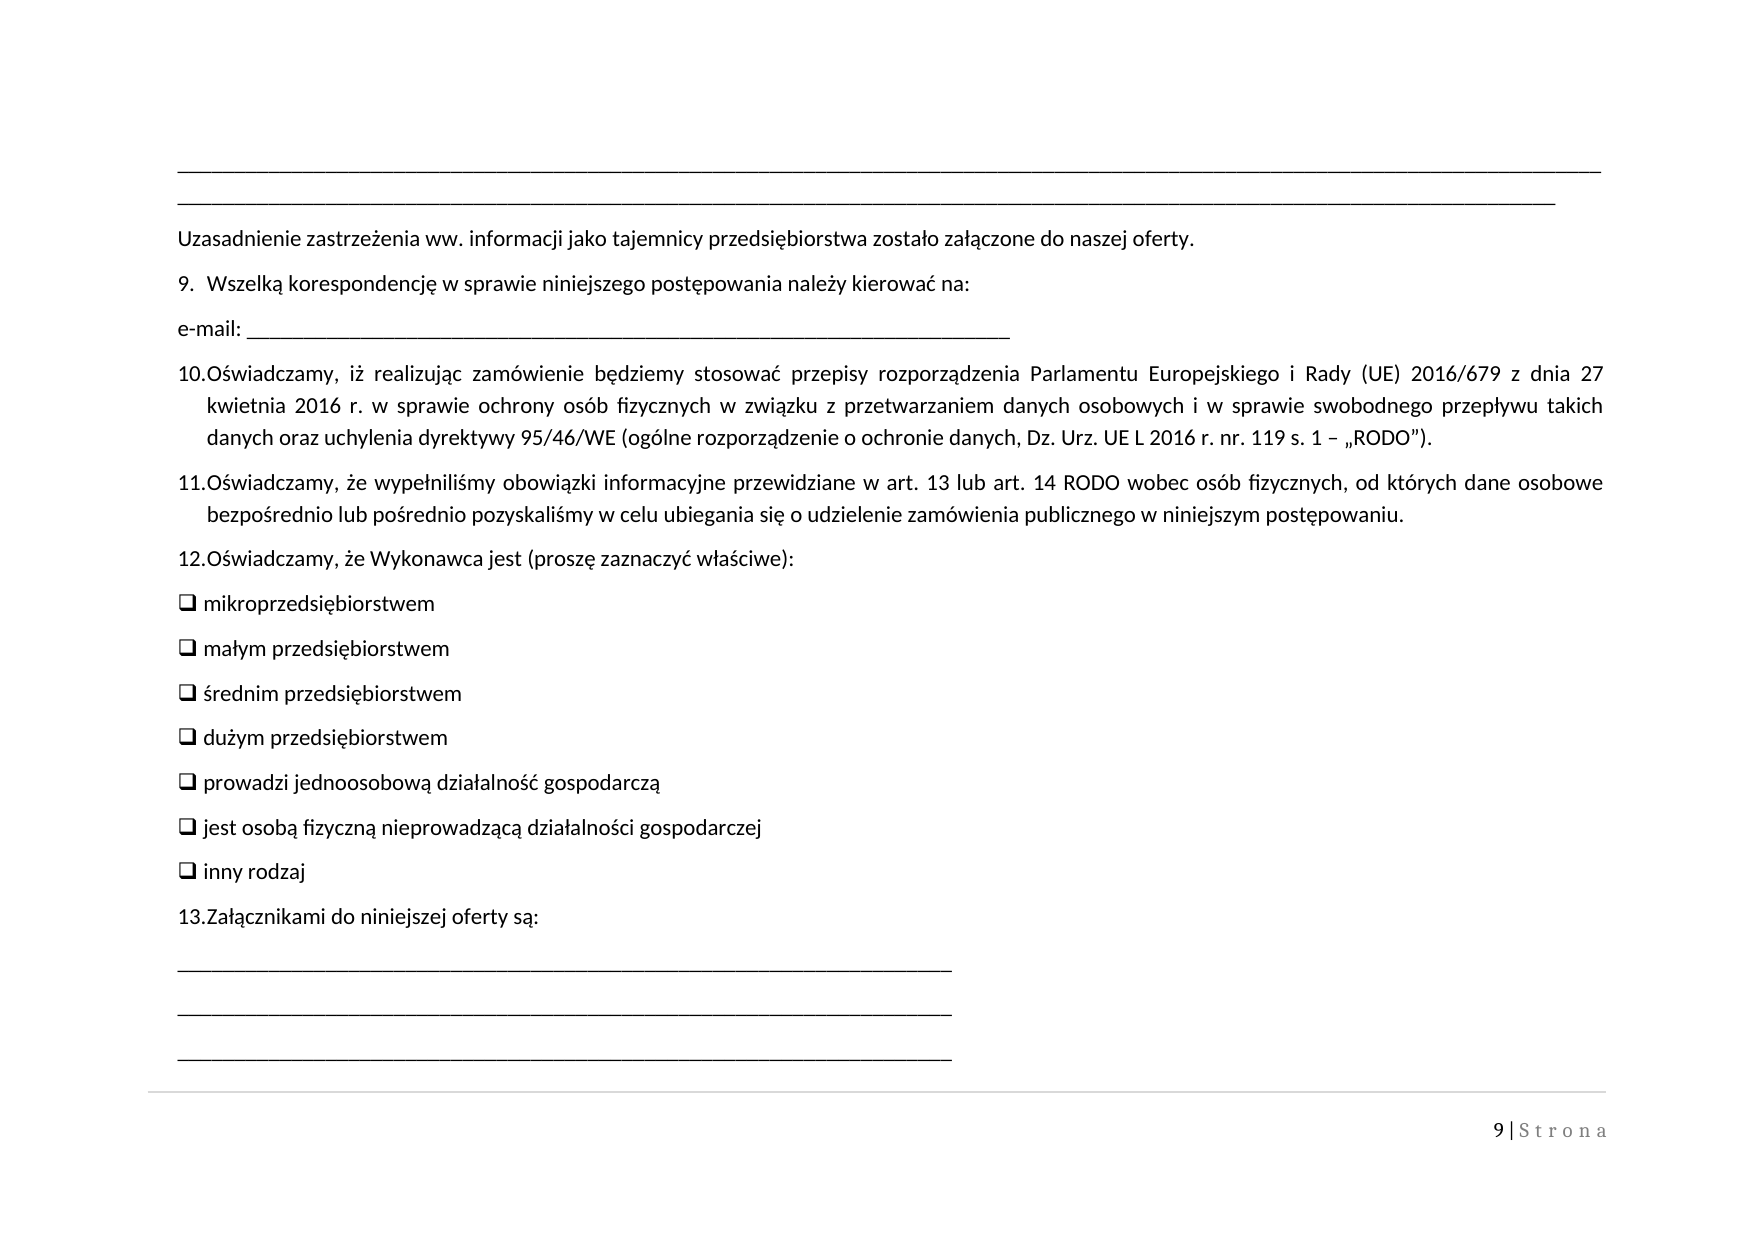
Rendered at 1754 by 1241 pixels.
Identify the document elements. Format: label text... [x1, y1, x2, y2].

text jest osobą fizyczną nieprowadzącą działalności gospodarczej [177, 813, 1606, 841]
text Uzasadnienie zastrzeżenia ww. informacji jako tajemnicy przedsiębiorstwa zostało załączone do naszej oferty. [177, 224, 1606, 253]
text inny rodzaj [177, 857, 1606, 885]
text małym przedsiębiorstwem [177, 634, 1606, 662]
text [177, 1036, 1606, 1064]
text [177, 947, 1606, 975]
text e-mail: ___________________________________________________________________ [177, 314, 1606, 342]
text 9. Wszelką korespondencję w sprawie niniejszego postępowania należy kierować na: [177, 269, 1606, 297]
text mikroprzedsiębiorstwem [177, 589, 1606, 617]
text 11. Oświadczamy, że wypełniliśmy obowiązki informacyjne przewidziane w art. 13 lub art. 14 RODO wobec osób fizycznych, od których dane osobowe bezpośrednio lub pośrednio pozyskaliśmy w celu ubiegania się o udzielenie zamówienia publicznego w niniejszym postępowaniu. [177, 468, 1606, 528]
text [177, 148, 1606, 208]
text średnim przedsiębiorstwem [177, 679, 1606, 707]
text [177, 991, 1606, 1019]
text 12. Oświadczamy, że Wykonawca jest (proszę zaznaczyć właściwe): [177, 544, 1606, 573]
text 13. Załącznikami do niniejszej oferty są: [177, 902, 1606, 930]
text prowadzi jednoosobową działalność gospodarczą [177, 768, 1606, 796]
text 10. Oświadczamy, iż realizując zamówienie będziemy stosować przepisy rozporządzenia Parlamentu Europejskiego i Rady (UE) 2016/679 z dnia 27 kwietnia 2016 r. w sprawie ochrony osób fizycznych w związku z przetwarzaniem danych osobowych i w sprawie swobodnego przepływu takich danych oraz uchylenia dyrektywy 95/46/WE (ogólne rozporządzenie o ochronie danych, Dz. Urz. UE L 2016 r. nr. 119 s. 1 – „RODO”). [177, 359, 1606, 451]
text dużym przedsiębiorstwem [177, 723, 1606, 751]
